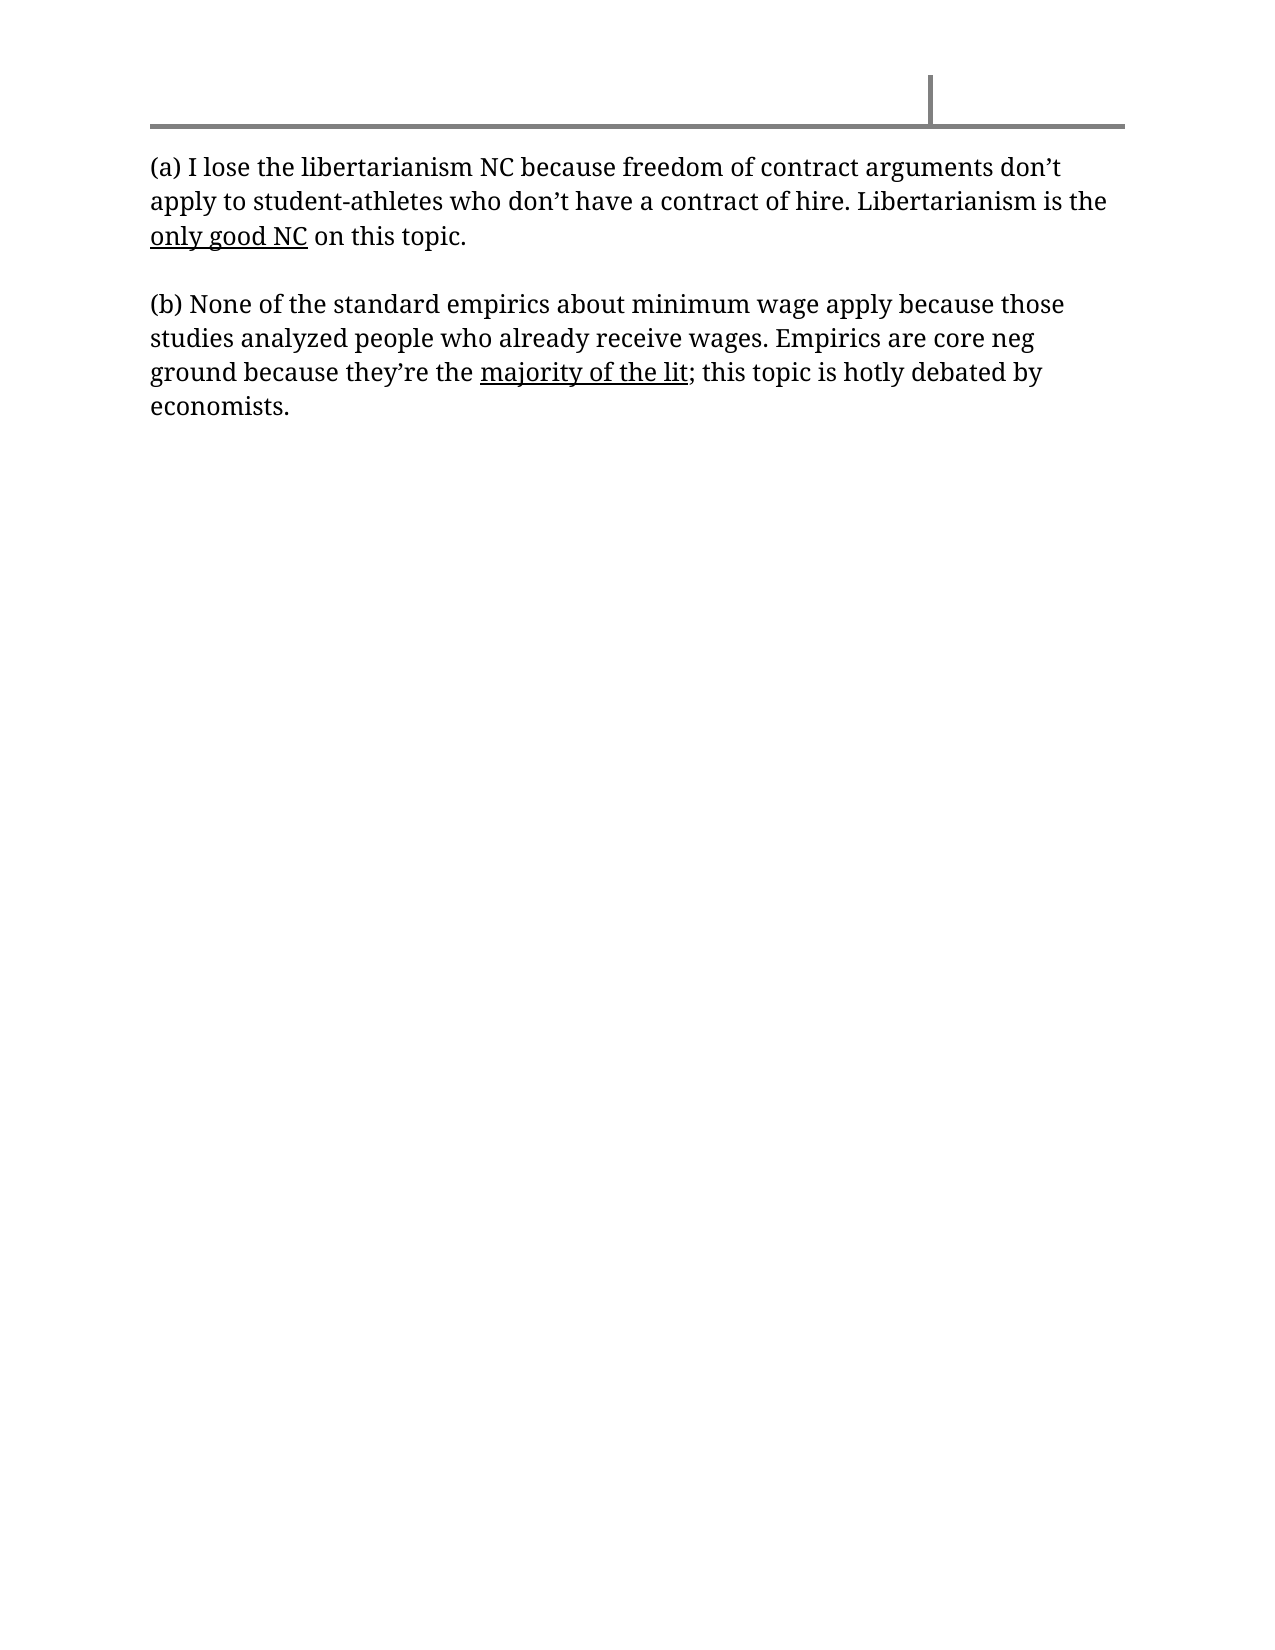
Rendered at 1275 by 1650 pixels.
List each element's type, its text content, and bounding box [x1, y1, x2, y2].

text (b) None of the standard empirics about minimum wage apply because those studies analyzed people who already receive wages. Empirics are core neg ground because they’re the majority of the lit; this topic is hotly debated by economists. [150, 286, 1125, 422]
text (a) I lose the libertarianism NC because freedom of contract arguments don’t apply to student-athletes who don’t have a contract of hire. Libertarianism is the only good NC on this topic. [150, 150, 1125, 252]
